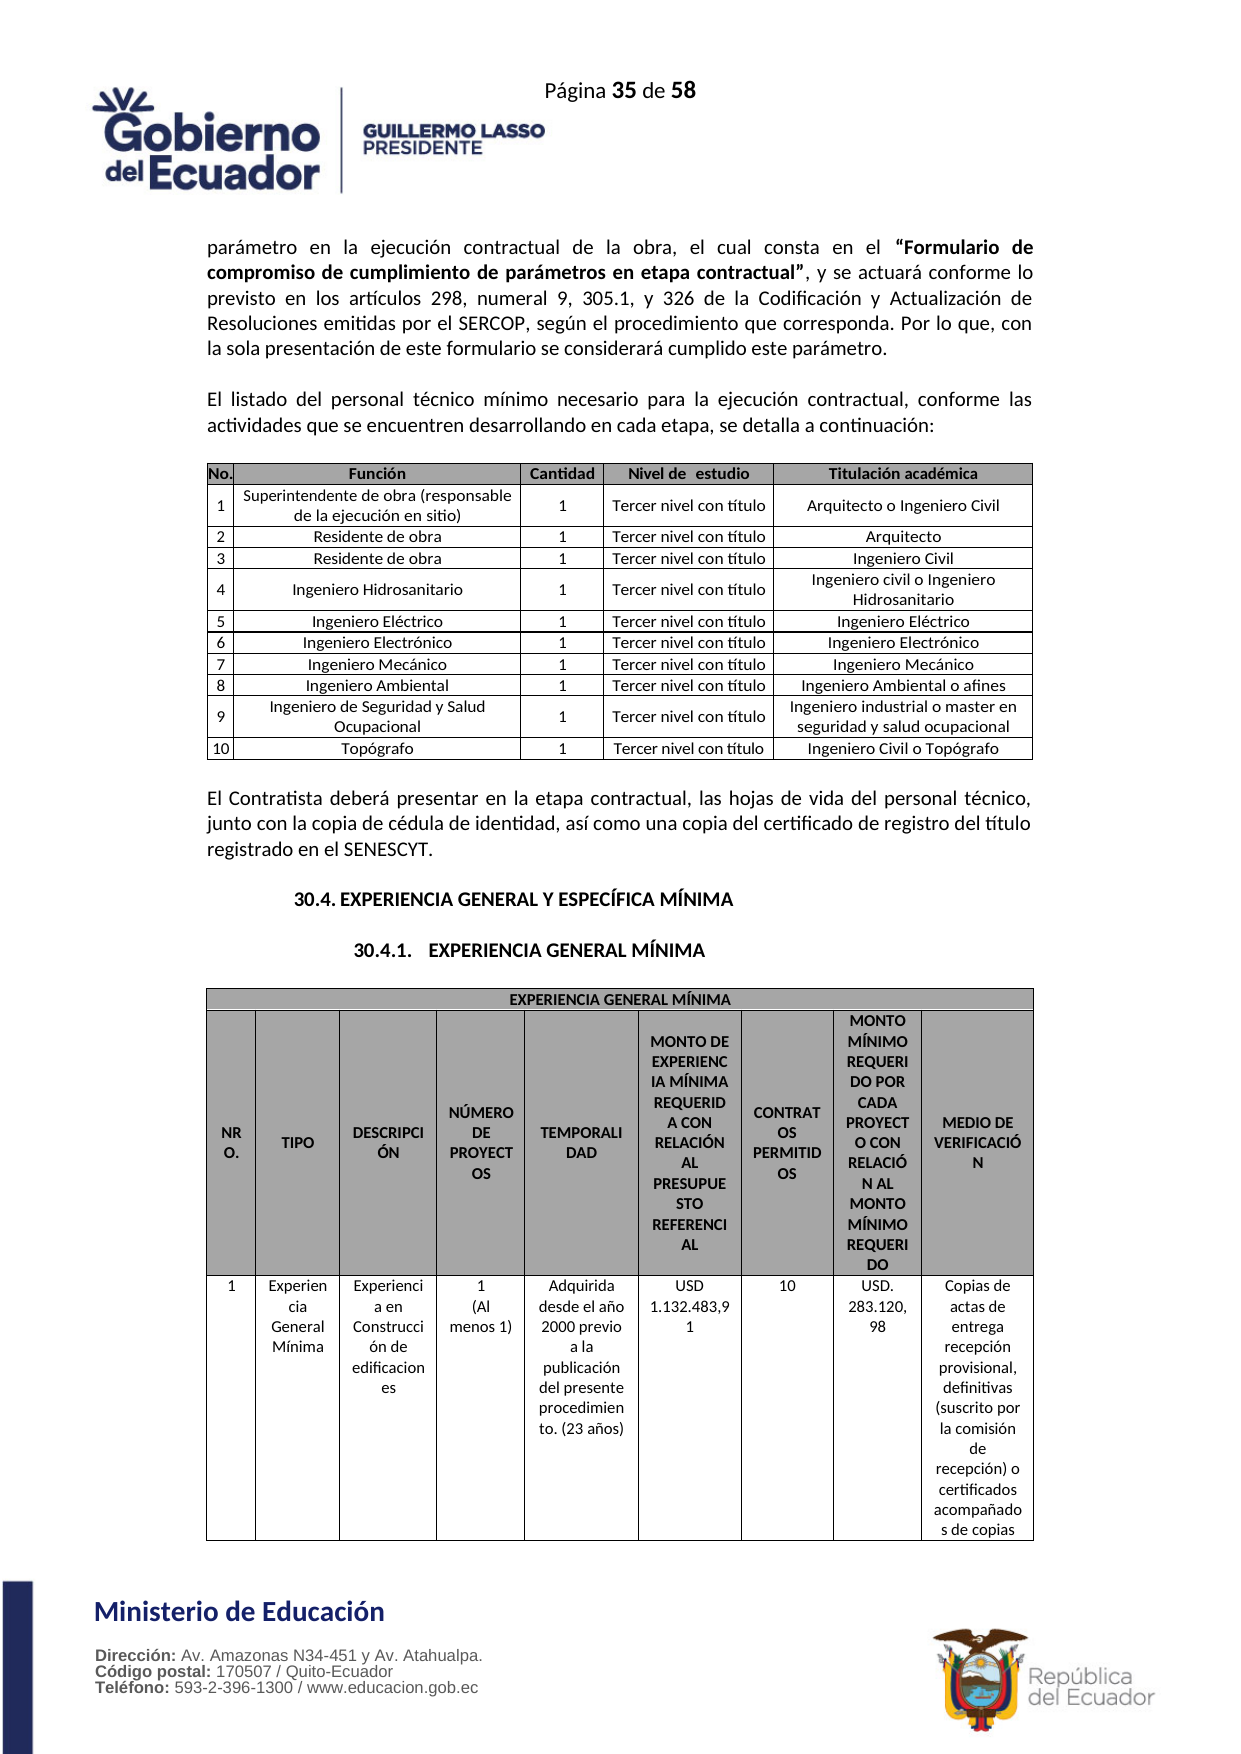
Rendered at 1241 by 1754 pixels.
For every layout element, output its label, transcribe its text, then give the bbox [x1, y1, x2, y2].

table_cell Ingeniero Hidrosanitario [234, 569, 520, 610]
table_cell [256, 1276, 339, 1540]
table_header Nivel de estudio [604, 464, 773, 484]
table_cell Ingeniero Mecánico [234, 654, 520, 674]
table_cell 10 [742, 1276, 833, 1540]
table_cell USD. 283.120,98 [834, 1276, 921, 1540]
text El listado del personal técnico mínimo necesario para la ejecución contractual, conforme las actividades que se encuentren desarrollando en cada etapa, se detalla a continuación: [207, 386, 1033, 437]
table_cell Tercer nivel con título [604, 696, 773, 737]
table_cell Ingeniero de Seguridad y Salud Ocupacional [234, 696, 520, 737]
table_cell Topógrafo [234, 738, 520, 758]
table_cell 1 [521, 675, 603, 695]
table_cell 4 [208, 569, 233, 610]
table_cell Ingeniero Ambiental [234, 675, 520, 695]
table_cell TEMPORALIDAD [525, 1011, 638, 1275]
table_cell Tercer nivel con título [604, 527, 773, 547]
table_cell Superintendente de obra (responsable de la ejecución en sitio) [234, 485, 520, 526]
table_cell Tercer nivel con título [604, 611, 773, 631]
table_cell Arquitecto o Ingeniero Civil [774, 485, 1032, 526]
table_cell 1 [521, 696, 603, 737]
table_cell Tercer nivel con título [604, 633, 773, 653]
table_cell Ingeniero Electrónico [234, 633, 520, 653]
table_cell 6 [208, 633, 233, 653]
table_cell Tercer nivel con título [604, 654, 773, 674]
table_header Cantidad [521, 464, 603, 484]
table_cell Tercer nivel con título [604, 485, 773, 526]
table_cell 1 [521, 738, 603, 758]
table_header No. [208, 464, 233, 484]
table_cell 1 [521, 485, 603, 526]
table_cell 1 [207, 1276, 255, 1540]
table_header Función [234, 464, 520, 484]
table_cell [922, 1276, 1033, 1540]
table_cell USD 1.132.483,91 [639, 1276, 741, 1540]
picture [2, 28, 1241, 1754]
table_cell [340, 1276, 436, 1540]
table_cell Arquitecto [774, 527, 1032, 547]
table_cell 1 [521, 548, 603, 568]
list EXPERIENCIA GENERAL Y ESPECÍFICA MÍNIMA [293, 887, 1033, 912]
table_cell MONTO DE EXPERIENCIA MÍNIMA REQUERIDA CON RELACIÓN AL PRESUPUESTO REFERENCIAL [639, 1011, 741, 1275]
table_cell 1 [521, 654, 603, 674]
table_cell MEDIO DE VERIFICACIÓN [922, 1011, 1033, 1275]
table_cell Ingeniero Ambiental o afines [774, 675, 1032, 695]
table_cell 10 [208, 738, 233, 758]
text El Contratista deberá presentar en la etapa contractual, las hojas de vida del personal técnico, junto con la copia de cédula de identidad, así como una copia del certificado de registro del título registrado en el SENESCYT. [207, 785, 1033, 861]
table_header Titulación académica [774, 464, 1032, 484]
table_cell MONTO MÍNIMO REQUERIDO POR CADA PROYECTO CON RELACIÓN AL MONTO MÍNIMO REQUERIDO [834, 1011, 921, 1275]
table_cell 1 [521, 611, 603, 631]
table_cell CONTRATOS PERMITIDOS [742, 1011, 833, 1275]
table_cell 1 [521, 569, 603, 610]
table_cell 1 [521, 527, 603, 547]
table_cell NÚMERO DE PROYECTOS [437, 1011, 524, 1275]
table_cell 1 [208, 485, 233, 526]
table_cell 5 [208, 611, 233, 631]
table_cell Ingeniero civil o Ingeniero Hidrosanitario [774, 569, 1032, 610]
table_cell NRO. [207, 1011, 255, 1275]
table_cell 7 [208, 654, 233, 674]
table_cell DESCRIPCIÓN [340, 1011, 436, 1275]
table_cell Ingeniero Eléctrico [234, 611, 520, 631]
table_cell 8 [208, 675, 233, 695]
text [207, 234, 1033, 361]
table_cell 1 [521, 633, 603, 653]
table_cell Tercer nivel con título [604, 675, 773, 695]
table_cell Ingeniero Mecánico [774, 654, 1032, 674]
table_cell TIPO [256, 1011, 339, 1275]
table_cell Ingeniero Eléctrico [774, 611, 1032, 631]
table_cell 3 [208, 548, 233, 568]
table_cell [525, 1276, 638, 1540]
table_cell Ingeniero Civil [774, 548, 1032, 568]
table_cell 9 [208, 696, 233, 737]
table_header EXPERIENCIA GENERAL MÍNIMA [207, 989, 1033, 1009]
table_cell Residente de obra [234, 527, 520, 547]
table_cell 2 [208, 527, 233, 547]
table_cell Ingeniero industrial o master en seguridad y salud ocupacional [774, 696, 1032, 737]
list EXPERIENCIA GENERAL MÍNIMA [353, 937, 1033, 963]
table_cell Ingeniero Civil o Topógrafo [774, 738, 1032, 758]
table_cell Residente de obra [234, 548, 520, 568]
table_cell Ingeniero Electrónico [774, 633, 1032, 653]
table_cell Tercer nivel con título [604, 548, 773, 568]
table_cell 1 (Al menos 1) [437, 1276, 524, 1540]
table_cell Tercer nivel con título [604, 569, 773, 610]
table_cell Tercer nivel con título [604, 738, 773, 758]
